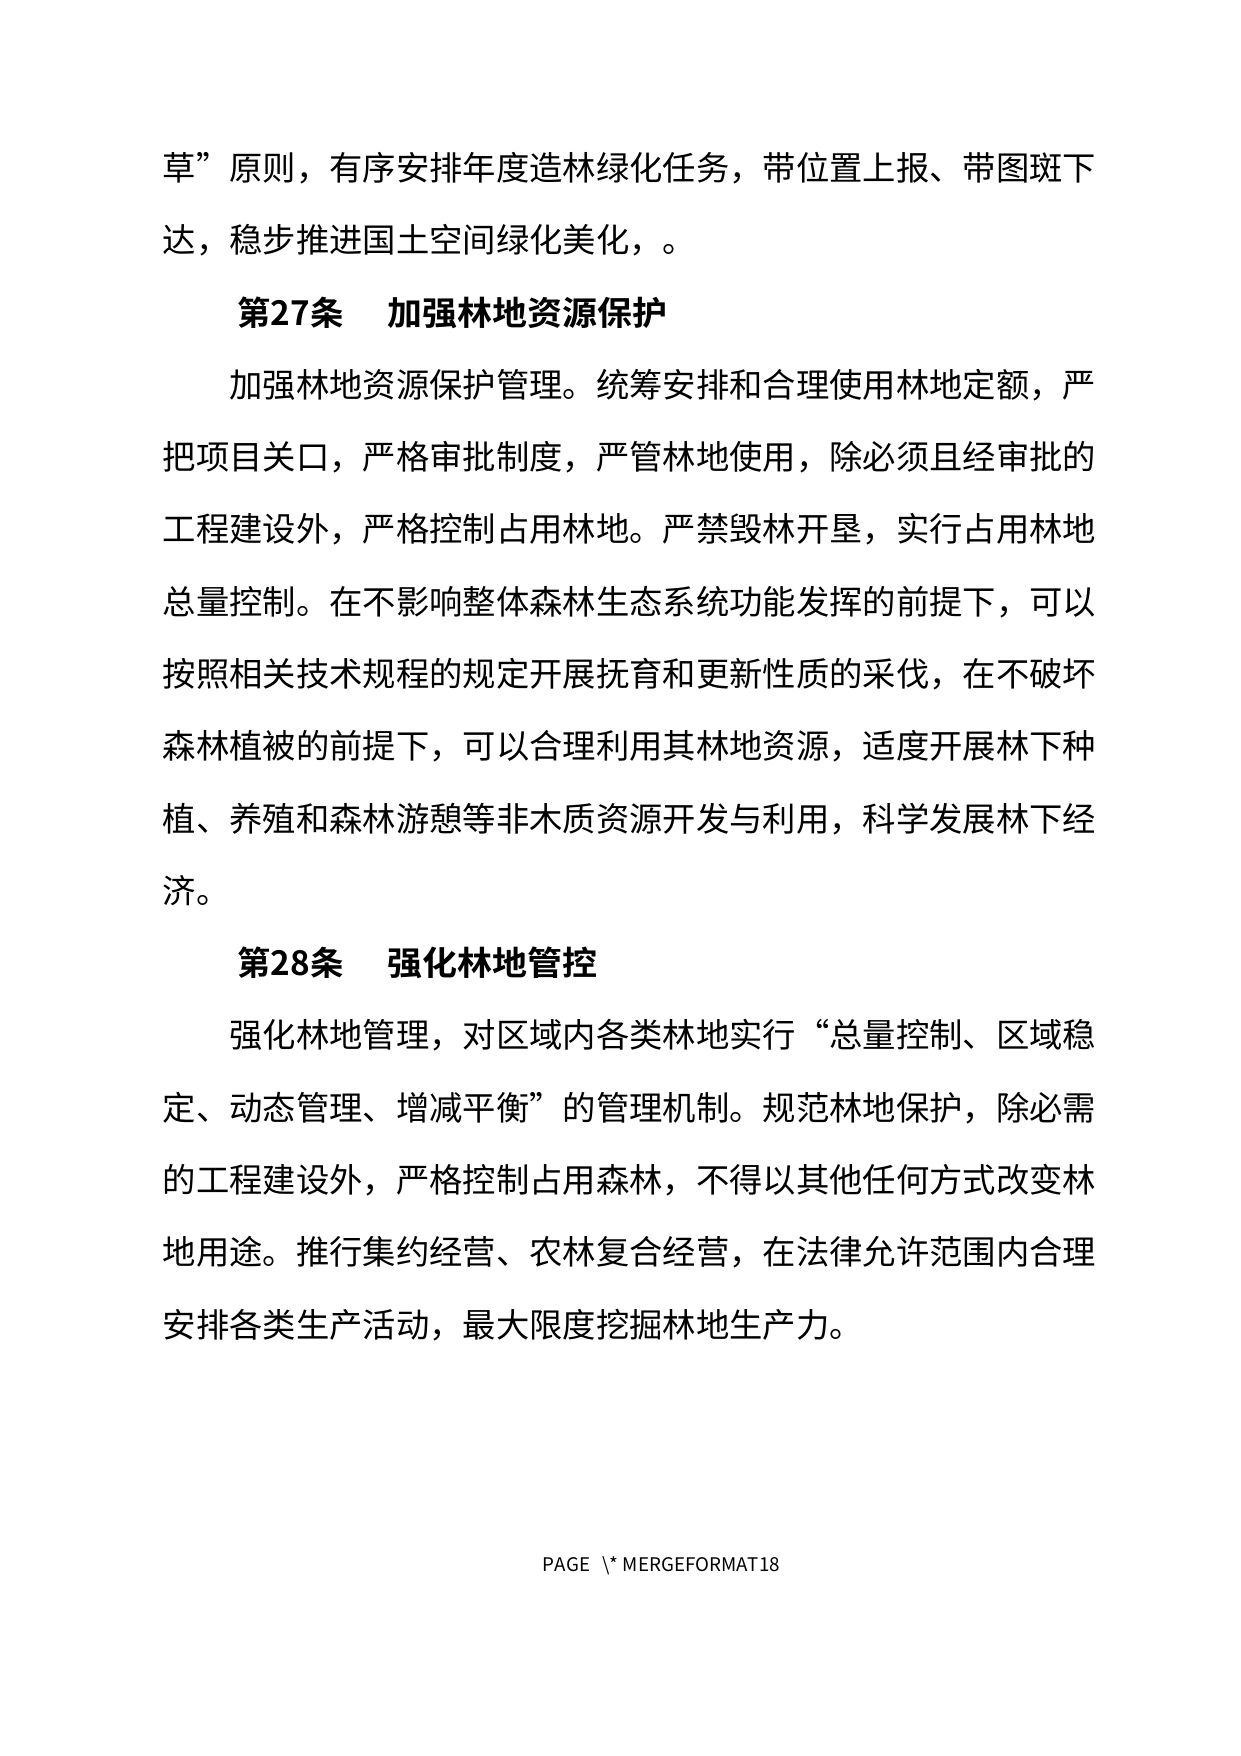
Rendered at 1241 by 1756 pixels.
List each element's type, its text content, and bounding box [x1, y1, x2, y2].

text 加强林地资源保护 [162, 286, 1085, 334]
text 强化林地管控 [162, 937, 1085, 985]
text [162, 142, 1096, 262]
text 强化林地管理，对区域内各类林地实行“总量控制、区域稳定、动态管理、增减平衡”的管理机制。规范林地保护，除必需的工程建设外，严格控制占用森林，不得以其他任何方式改变林地用途。推行集约经营、农林复合经营，在法律允许范围内合理安排各类生产活动，最大限度挖掘林地生产力。 [162, 1009, 1096, 1347]
text 加强林地资源保护管理。统筹安排和合理使用林地定额，严把项目关口，严格审批制度，严管林地使用，除必须且经审批的工程建设外，严格控制占用林地。严禁毁林开垦，实行占用林地总量控制。在不影响整体森林生态系统功能发挥的前提下，可以按照相关技术规程的规定开展抚育和更新性质的采伐，在不破坏森林植被的前提下，可以合理利用其林地资源，适度开展林下种植、养殖和森林游憩等非木质资源开发与利用，科学发展林下经济。 [162, 358, 1096, 913]
